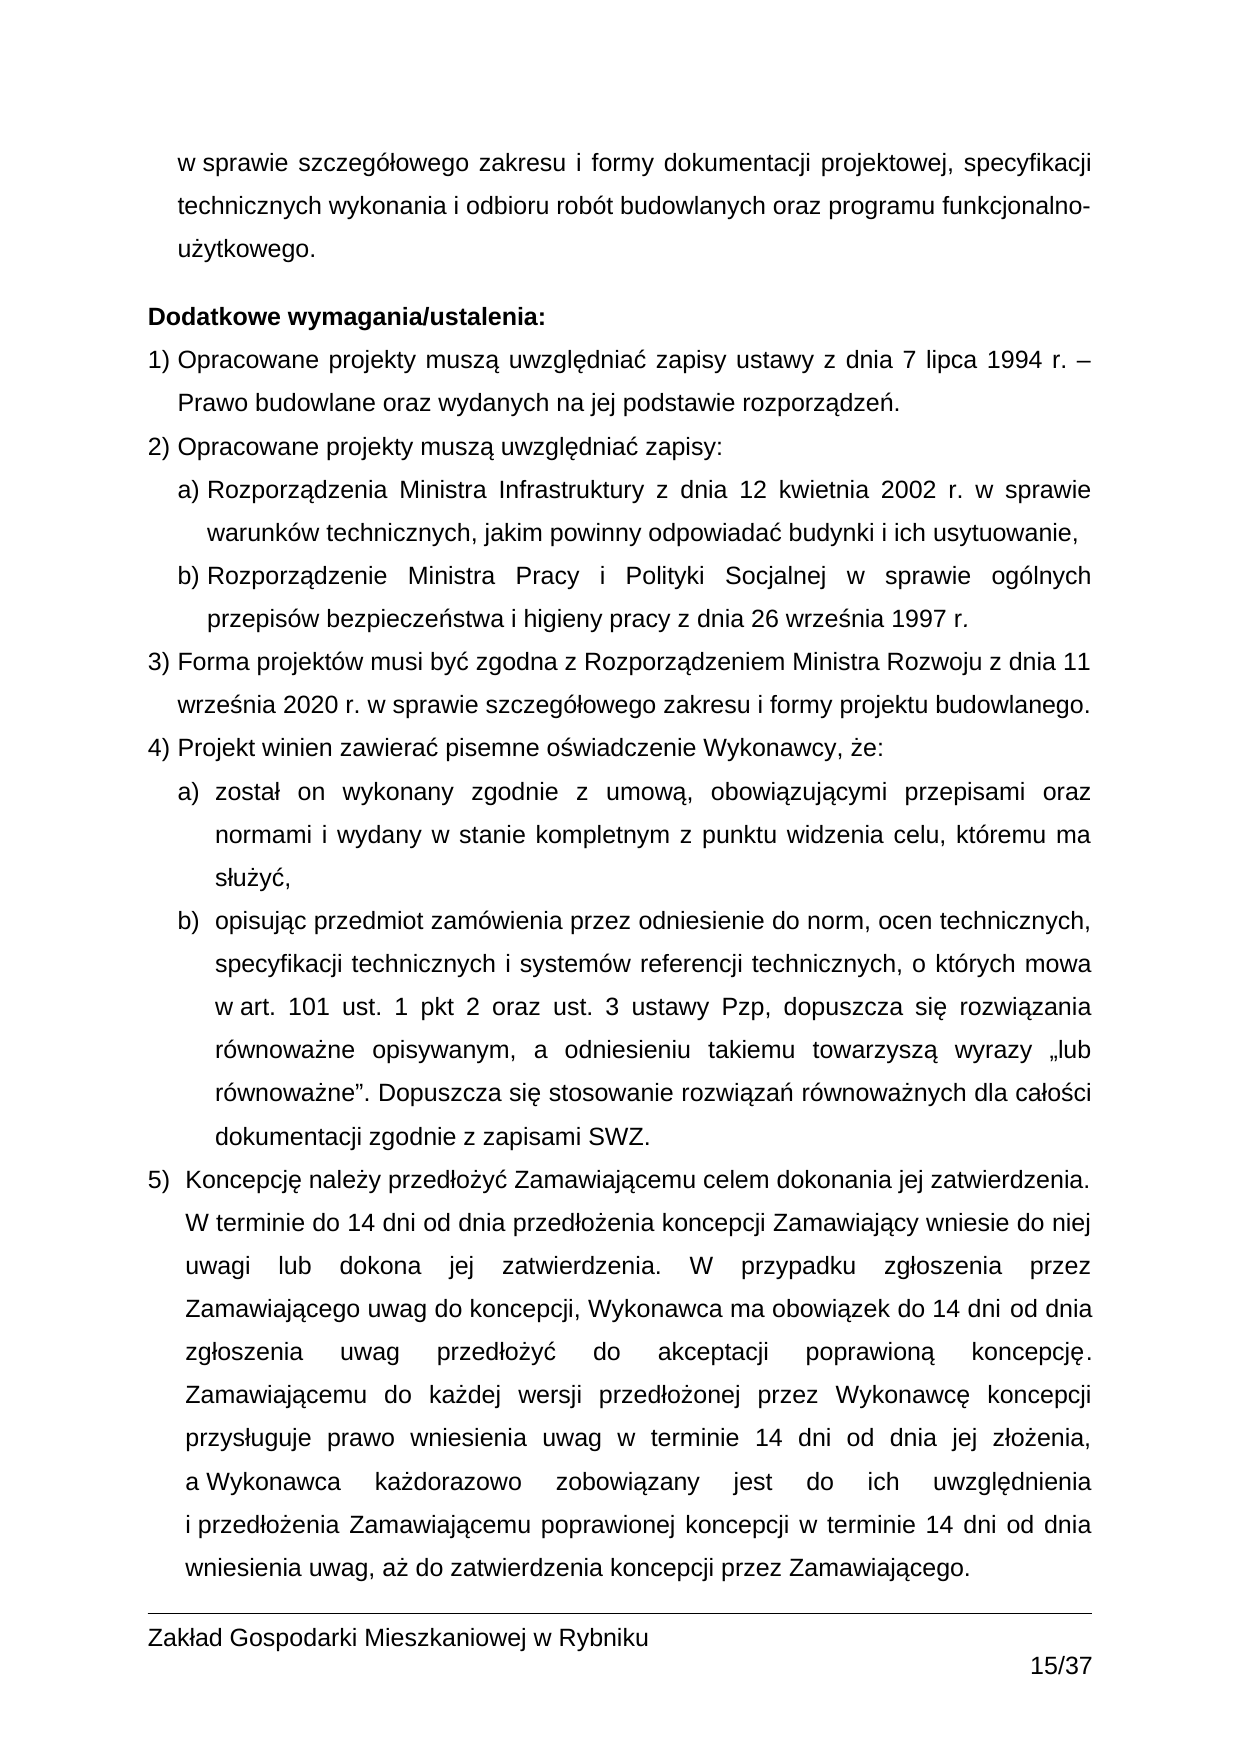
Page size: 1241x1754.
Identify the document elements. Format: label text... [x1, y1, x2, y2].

list Rozporządzenia Ministra Infrastruktury z dnia 12 kwietnia 2002 r. w sprawie warunków technicznych, jakim powinny odpowiadać budynki i ich usytuowanie, [177, 474, 1092, 546]
text Dodatkowe wymagania/ustalenia: [148, 302, 1092, 331]
list Opracowane projekty muszą uwzględniać zapisy: [148, 431, 1092, 460]
list Opracowane projekty muszą uwzględniać zapisy ustawy z dnia 7 lipca 1994 r. – Prawo budowlane oraz wydanych na jej podstawie rozporządzeń. [148, 345, 1092, 417]
list Forma projektów musi być zgodna z Rozporządzeniem Ministra Rozwoju z dnia 11 września 2020 r. w sprawie szczegółowego zakresu i formy projektu budowlanego. [148, 647, 1092, 719]
list Koncepcję należy przedłożyć Zamawiającemu celem dokonania jej zatwierdzenia. [148, 1164, 1092, 1193]
list Rozporządzenie Ministra Pracy i Polityki Socjalnej w sprawie ogólnych przepisów bezpieczeństwa i higieny pracy z dnia 26 września 1997 r. [177, 561, 1092, 633]
list W terminie do 14 dni od dnia przedłożenia koncepcji Zamawiający wniesie do niej uwagi lub dokona jej zatwierdzenia. W przypadku zgłoszenia przez Zamawiającego uwag do koncepcji, Wykonawca ma obowiązek do 14 dni od dnia zgłoszenia uwag przedłożyć do akceptacji poprawioną koncepcję. Zamawiającemu do każdej wersji przedłożonej przez Wykonawcę koncepcji przysługuje prawo wniesienia uwag w terminie 14 dni od dnia jej złożenia, a Wykonawca każdorazowo zobowiązany jest do ich uwzględnienia i przedłożenia Zamawiającemu poprawionej koncepcji w terminie 14 dni od dnia wniesienia uwag, aż do zatwierdzenia koncepcji przez Zamawiającego. [185, 1208, 1092, 1581]
list opisując przedmiot zamówienia przez odniesienie do norm, ocen technicznych, specyfikacji technicznych i systemów referencji technicznych, o których mowa w art. 101 ust. 1 pkt 2 oraz ust. 3 ustawy Pzp, dopuszcza się rozwiązania równoważne opisywanym, a odniesieniu takiemu towarzyszą wyrazy „lub równoważne”. Dopuszcza się stosowanie rozwiązań równoważnych dla całości dokumentacji zgodnie z zapisami SWZ. [177, 906, 1092, 1150]
list Projekt winien zawierać pisemne oświadczenie Wykonawcy, że: [148, 733, 1092, 762]
list został on wykonany zgodnie z umową, obowiązującymi przepisami oraz normami i wydany w stanie kompletnym z punktu widzenia celu, któremu ma służyć, [177, 776, 1092, 891]
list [148, 148, 1092, 263]
